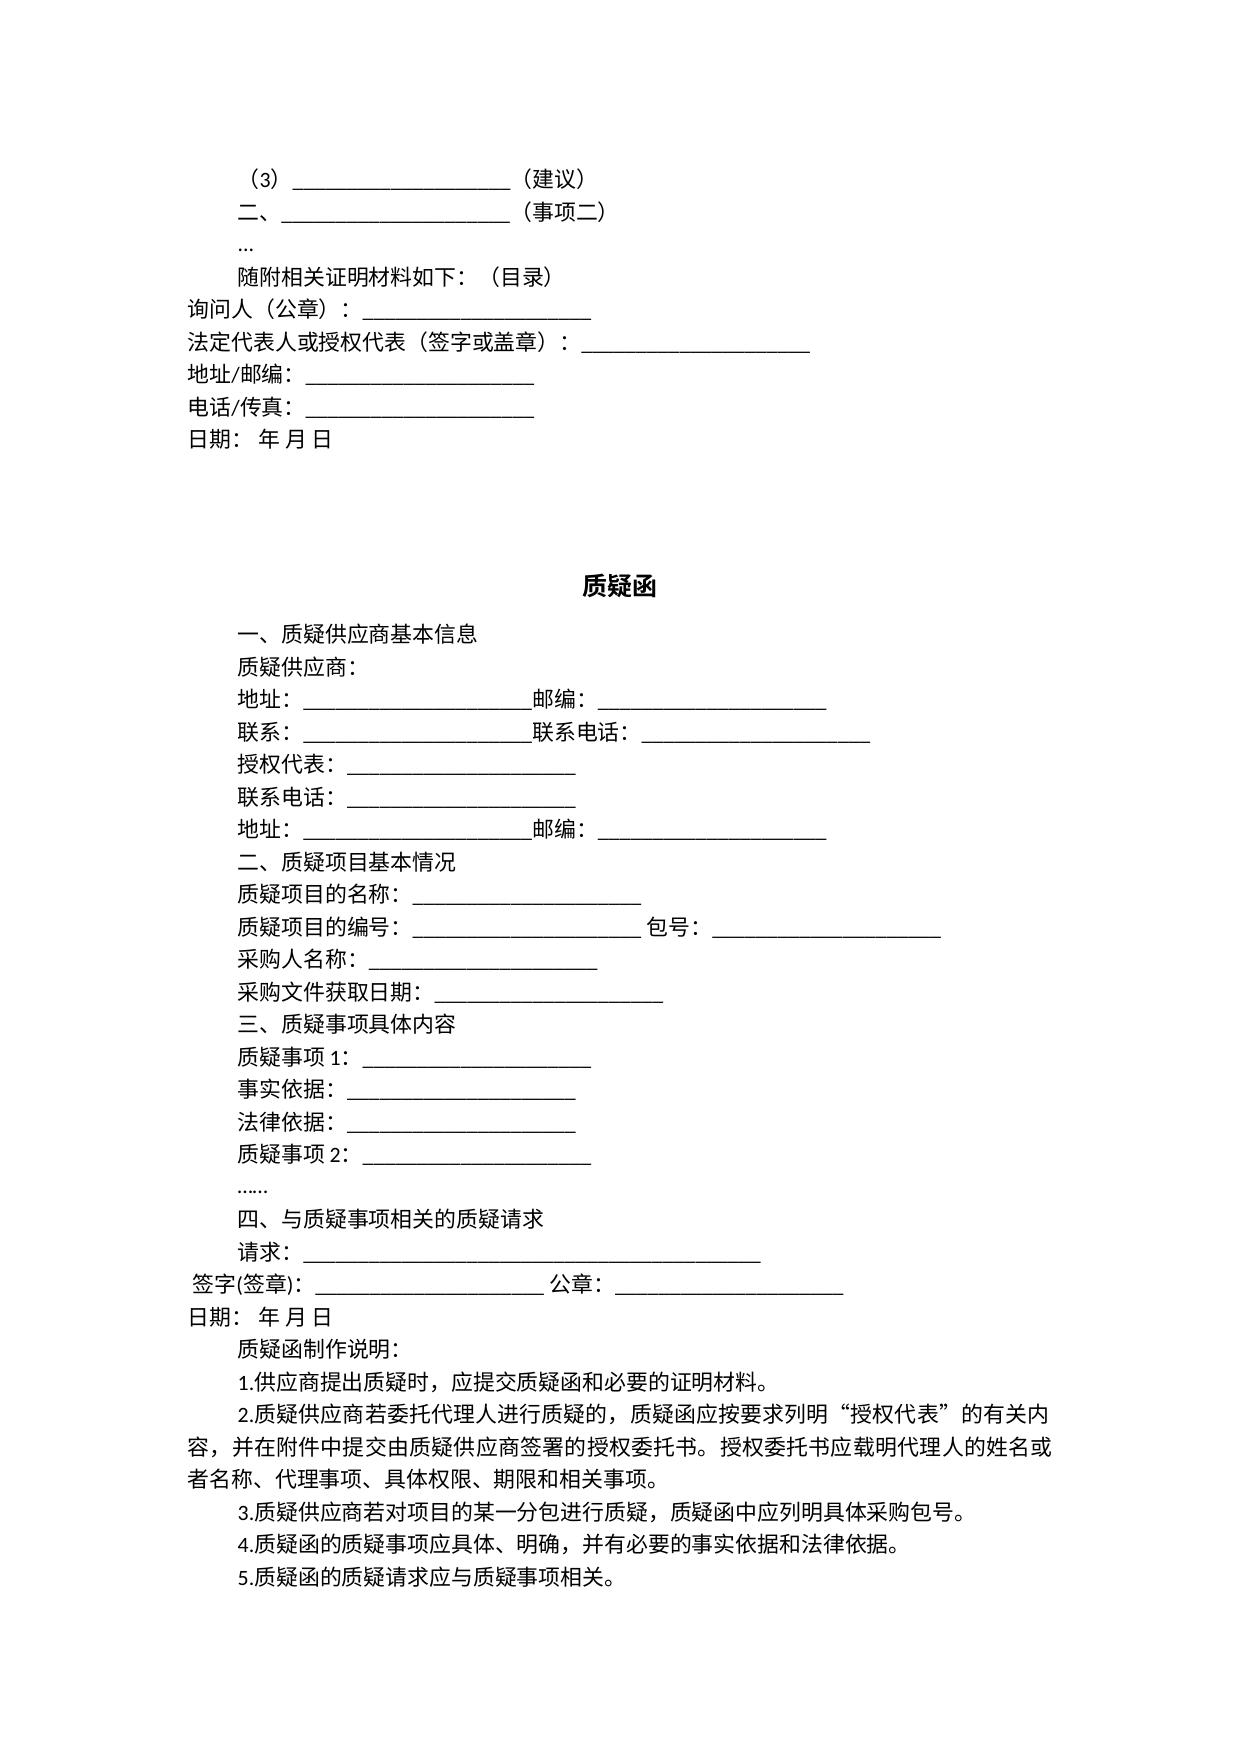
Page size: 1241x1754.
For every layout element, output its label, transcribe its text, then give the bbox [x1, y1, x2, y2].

text 地址：_____________________邮编：_____________________ [187, 812, 1053, 844]
text 四、与质疑事项相关的质疑请求 [187, 1202, 1053, 1234]
text 日期： 年 月 日 [187, 422, 1053, 454]
text 一、质疑供应商基本信息 [187, 617, 1053, 649]
text 二、_____________________（事项二） [187, 194, 1053, 227]
text 1.供应商提出质疑时，应提交质疑函和必要的证明材料。 [187, 1364, 1053, 1397]
text 质疑项目的名称：_____________________ [187, 877, 1053, 909]
text 二、质疑项目基本情况 [187, 844, 1053, 877]
text ... [187, 227, 1053, 259]
text 质疑供应商： [187, 649, 1053, 682]
text 法律依据：_____________________ [187, 1104, 1053, 1137]
text …… [187, 1169, 1053, 1202]
text 质疑函 [187, 552, 1053, 617]
text 询问人（公章）：_____________________ [187, 292, 1053, 324]
text 签字(签章)：_____________________ 公章：_____________________ [187, 1267, 1053, 1299]
text 电话/传真：_____________________ [187, 389, 1053, 422]
text 2.质疑供应商若委托代理人进行质疑的，质疑函应按要求列明“授权代表”的有关内容，并在附件中提交由质疑供应商签署的授权委托书。授权委托书应载明代理人的姓名或者名称、代理事项、具体权限、期限和相关事项。 [187, 1397, 1053, 1494]
text （3）____________________（建议） [187, 162, 1053, 194]
text 法定代表人或授权代表（签字或盖章）：_____________________ [187, 324, 1053, 357]
text 5.质疑函的质疑请求应与质疑事项相关。 [187, 1559, 1053, 1592]
text 地址：_____________________邮编：_____________________ [187, 682, 1053, 714]
text 日期： 年 月 日 [187, 1299, 1053, 1332]
text 联系电话：_____________________ [187, 779, 1053, 812]
text 授权代表：_____________________ [187, 747, 1053, 779]
text 三、质疑事项具体内容 [187, 1007, 1053, 1039]
text 联系：_____________________联系电话：_____________________ [187, 714, 1053, 747]
text 随附相关证明材料如下：（目录） [187, 259, 1053, 292]
text 采购文件获取日期：_____________________ [187, 974, 1053, 1007]
text 质疑项目的编号：_____________________ 包号：_____________________ [187, 909, 1053, 942]
text 3.质疑供应商若对项目的某一分包进行质疑，质疑函中应列明具体采购包号。 [187, 1494, 1053, 1527]
text 事实依据：_____________________ [187, 1072, 1053, 1104]
text 请求：__________________________________________ [187, 1234, 1053, 1267]
text 质疑事项1：_____________________ [187, 1039, 1053, 1072]
text 地址/邮编：_____________________ [187, 357, 1053, 389]
text 4.质疑函的质疑事项应具体、明确，并有必要的事实依据和法律依据。 [187, 1527, 1053, 1559]
text 质疑事项2：_____________________ [187, 1137, 1053, 1169]
text 质疑函制作说明： [187, 1332, 1053, 1364]
text 采购人名称：_____________________ [187, 942, 1053, 974]
